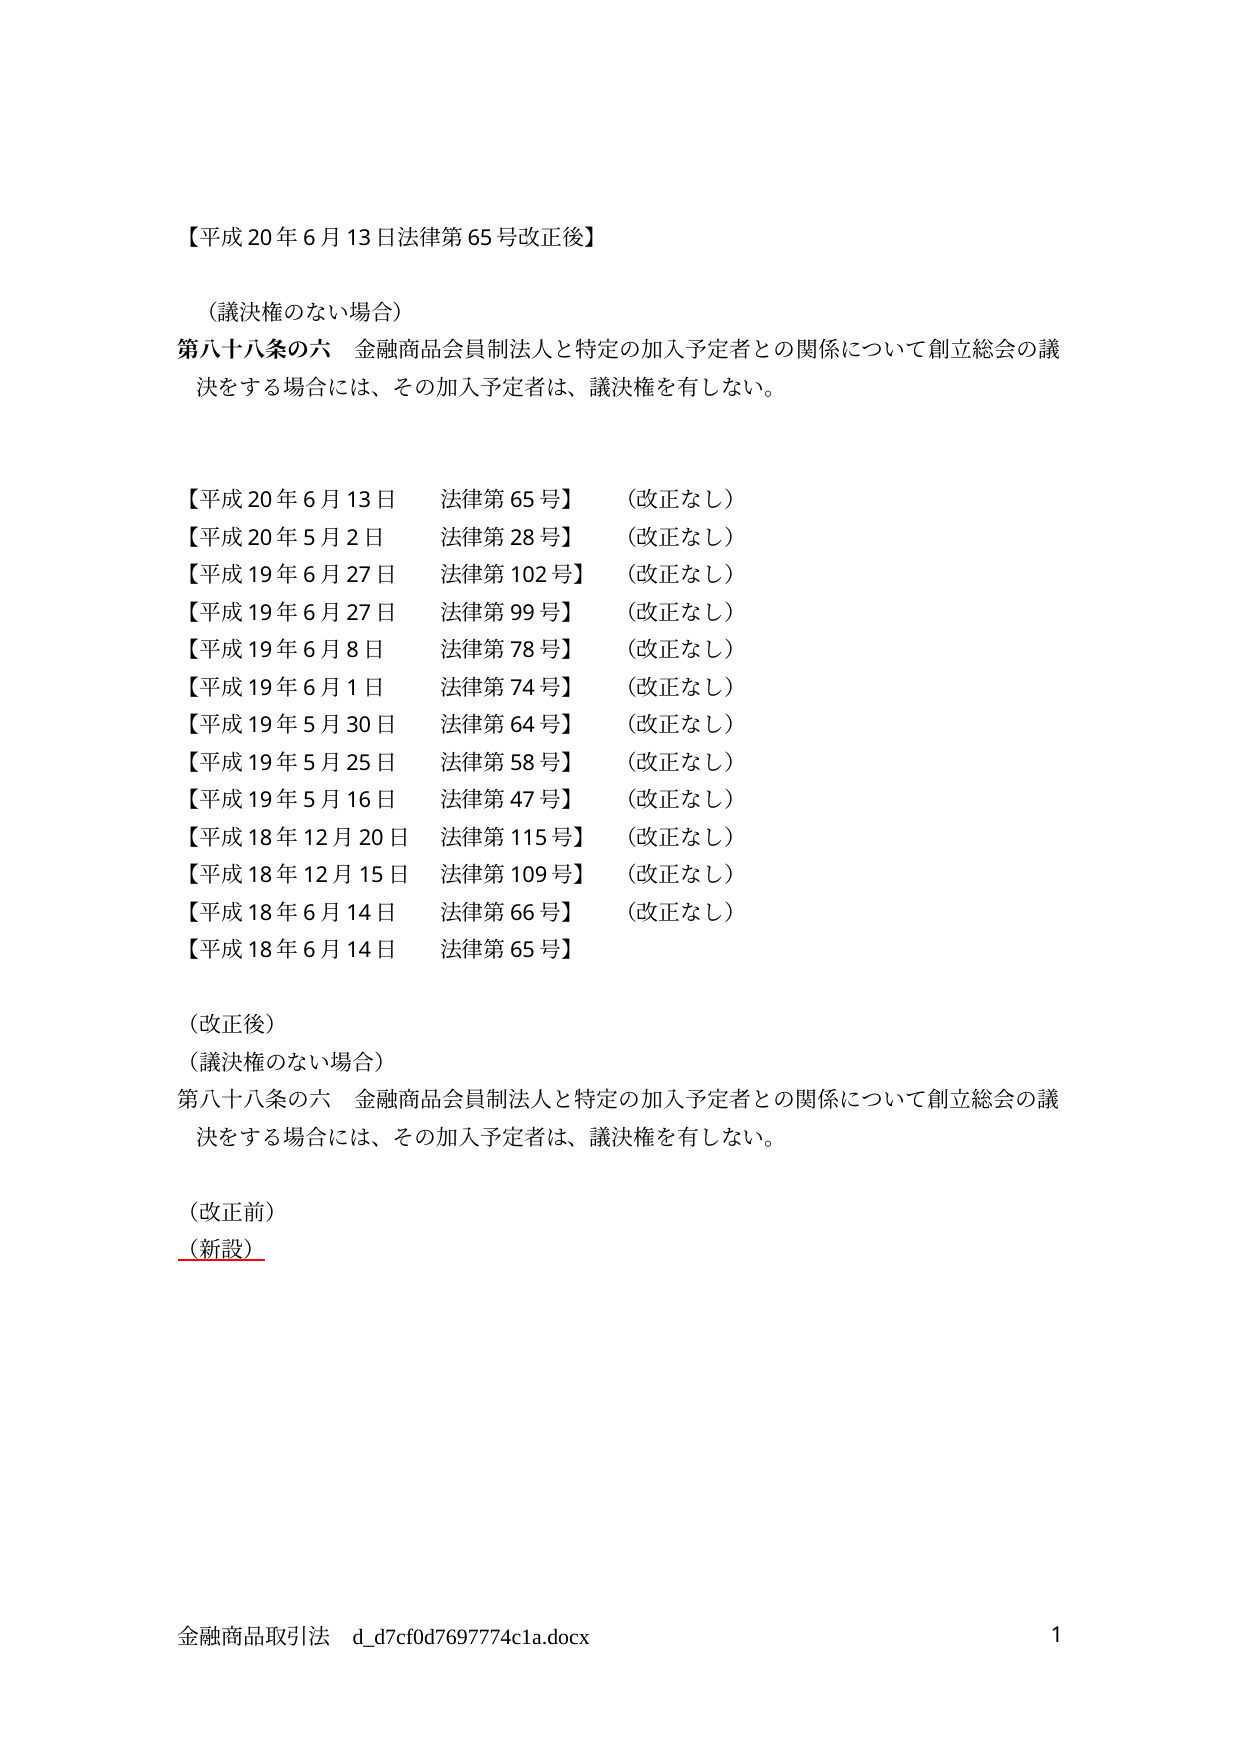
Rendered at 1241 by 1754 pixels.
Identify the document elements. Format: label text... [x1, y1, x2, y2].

text 第八十八条の六 金融商品会員制法人と特定の加入予定者との関係について創立総会の議決をする場合には、その加入予定者は、議決権を有しない。 [177, 1079, 1063, 1154]
text 【平成18年6月14日 法律第65号】 [177, 929, 1063, 967]
text 【平成20年5月2日 法律第28号】 （改正なし） [177, 517, 1063, 554]
text （改正後） [177, 1004, 1063, 1042]
text （議決権のない場合） [196, 292, 1063, 329]
text 【平成19年5月25日 法律第58号】 （改正なし） [177, 742, 1063, 779]
text （議決権のない場合） [177, 1042, 1063, 1079]
text 【平成18年6月14日 法律第66号】 （改正なし） [177, 892, 1063, 929]
text 【平成19年6月8日 法律第78号】 （改正なし） [177, 629, 1063, 667]
text （改正前） [177, 1192, 1063, 1229]
text 【平成19年6月27日 法律第102号】 （改正なし） [177, 554, 1063, 592]
text 【平成18年12月15日 法律第109号】 （改正なし） [177, 854, 1063, 892]
text （新設） [177, 1229, 1063, 1267]
text 【平成19年5月30日 法律第64号】 （改正なし） [177, 704, 1063, 742]
text 【平成20年6月13日法律第65号改正後】 [177, 217, 1063, 254]
text 【平成18年12月20日 法律第115号】 （改正なし） [177, 817, 1063, 854]
text 【平成19年5月16日 法律第47号】 （改正なし） [177, 779, 1063, 817]
text 【平成20年6月13日 法律第65号】 （改正なし） [177, 479, 1063, 517]
text 第八十八条の六 金融商品会員制法人と特定の加入予定者との関係について創立総会の議決をする場合には、その加入予定者は、議決権を有しない。 [177, 329, 1063, 404]
text 【平成19年6月27日 法律第99号】 （改正なし） [177, 592, 1063, 629]
text 【平成19年6月1日 法律第74号】 （改正なし） [177, 667, 1063, 704]
